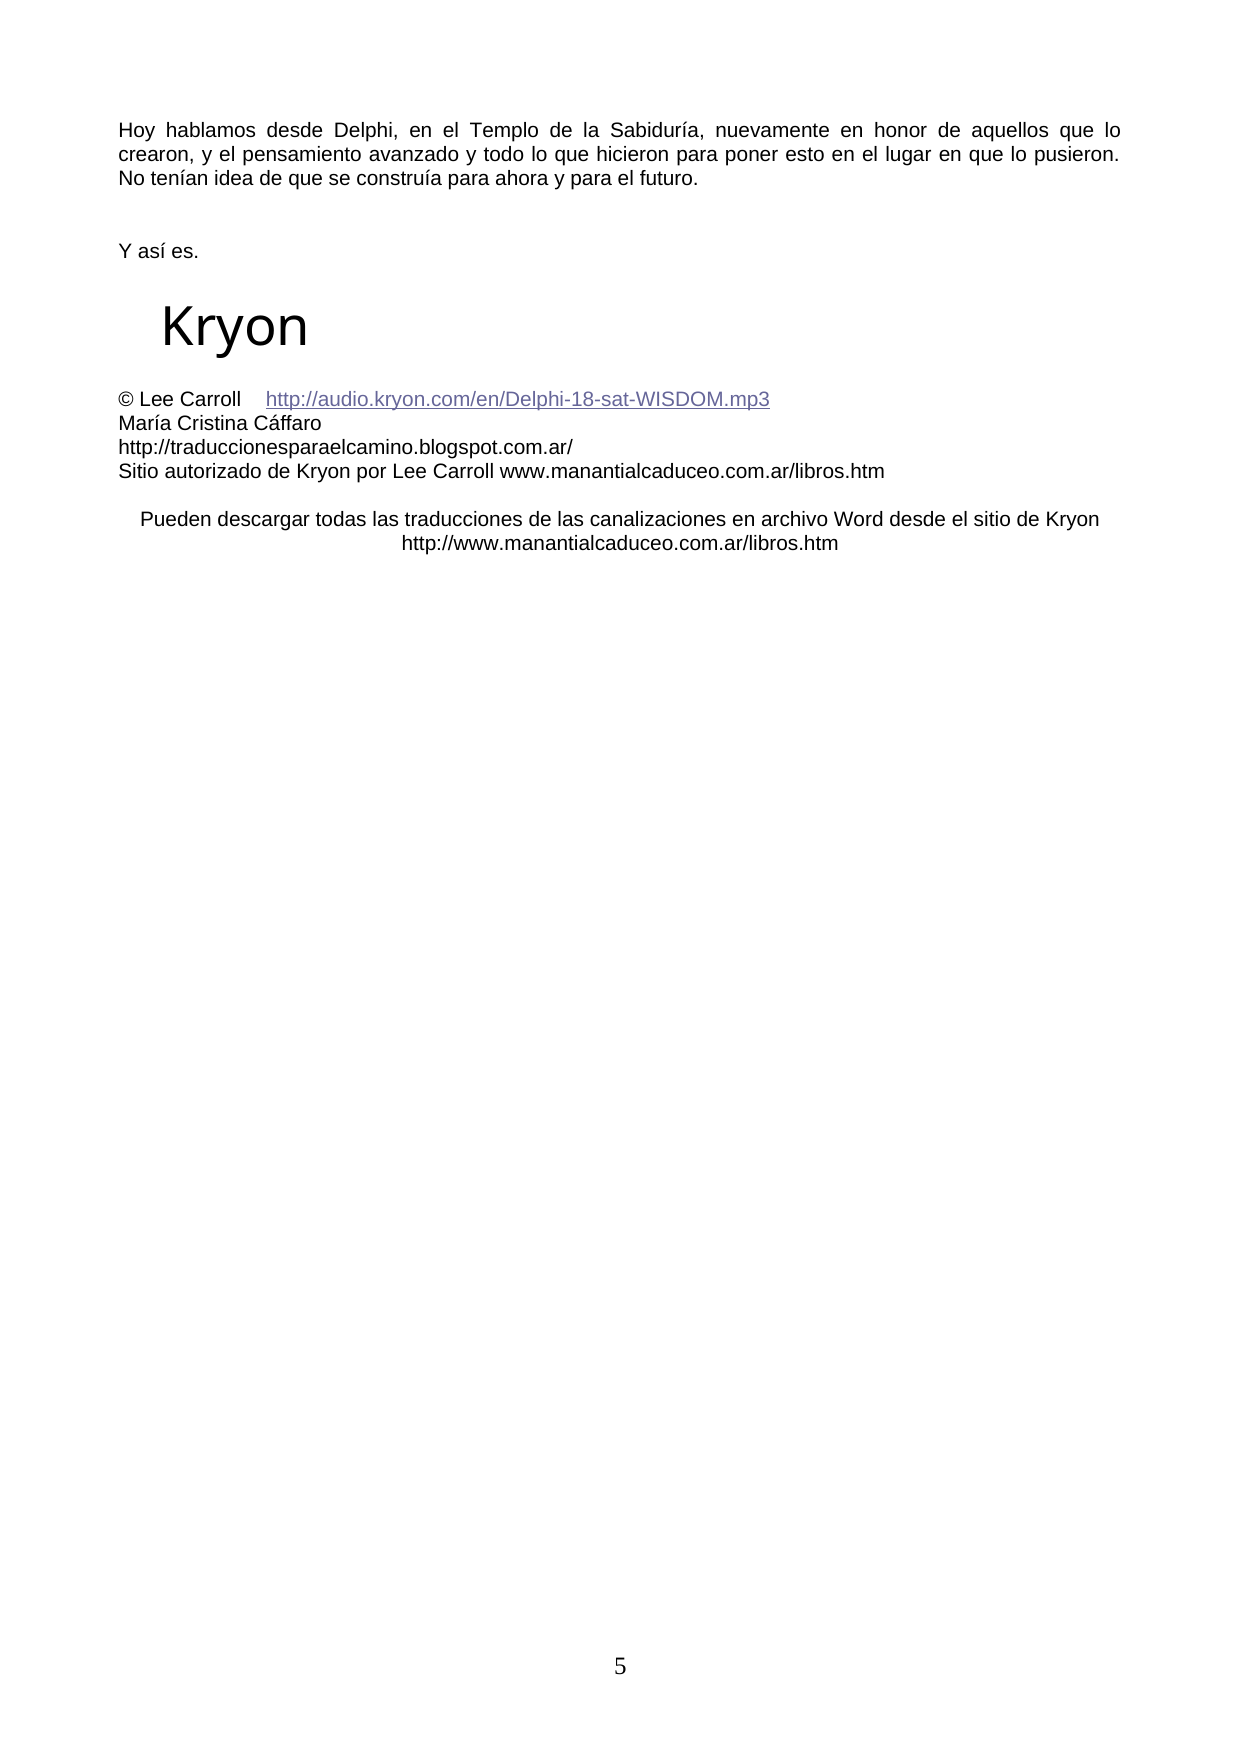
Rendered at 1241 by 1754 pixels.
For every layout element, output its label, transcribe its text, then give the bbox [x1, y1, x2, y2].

text Kryon [118, 288, 1122, 362]
text © Lee Carroll http://audio.kryon.com/en/Delphi-18-sat-WISDOM.mp3 [118, 387, 1122, 411]
text María Cristina Cáffaro http://traduccionesparaelcamino.blogspot.com.ar/ Sitio autorizado de Kryon por Lee Carroll www.manantialcaduceo.com.ar/libros.htm [118, 411, 1122, 482]
text Pueden descargar todas las traducciones de las canalizaciones en archivo Word desde el sitio de Kryon http://www.manantialcaduceo.com.ar/libros.htm [118, 506, 1122, 554]
text Y así es. [118, 239, 1122, 263]
text Hoy hablamos desde Delphi, en el Templo de la Sabiduría, nuevamente en honor de aquellos que lo crearon, y el pensamiento avanzado y todo lo que hicieron para poner esto en el lugar en que lo pusieron. No tenían idea de que se construía para ahora y para el futuro. [118, 118, 1122, 190]
